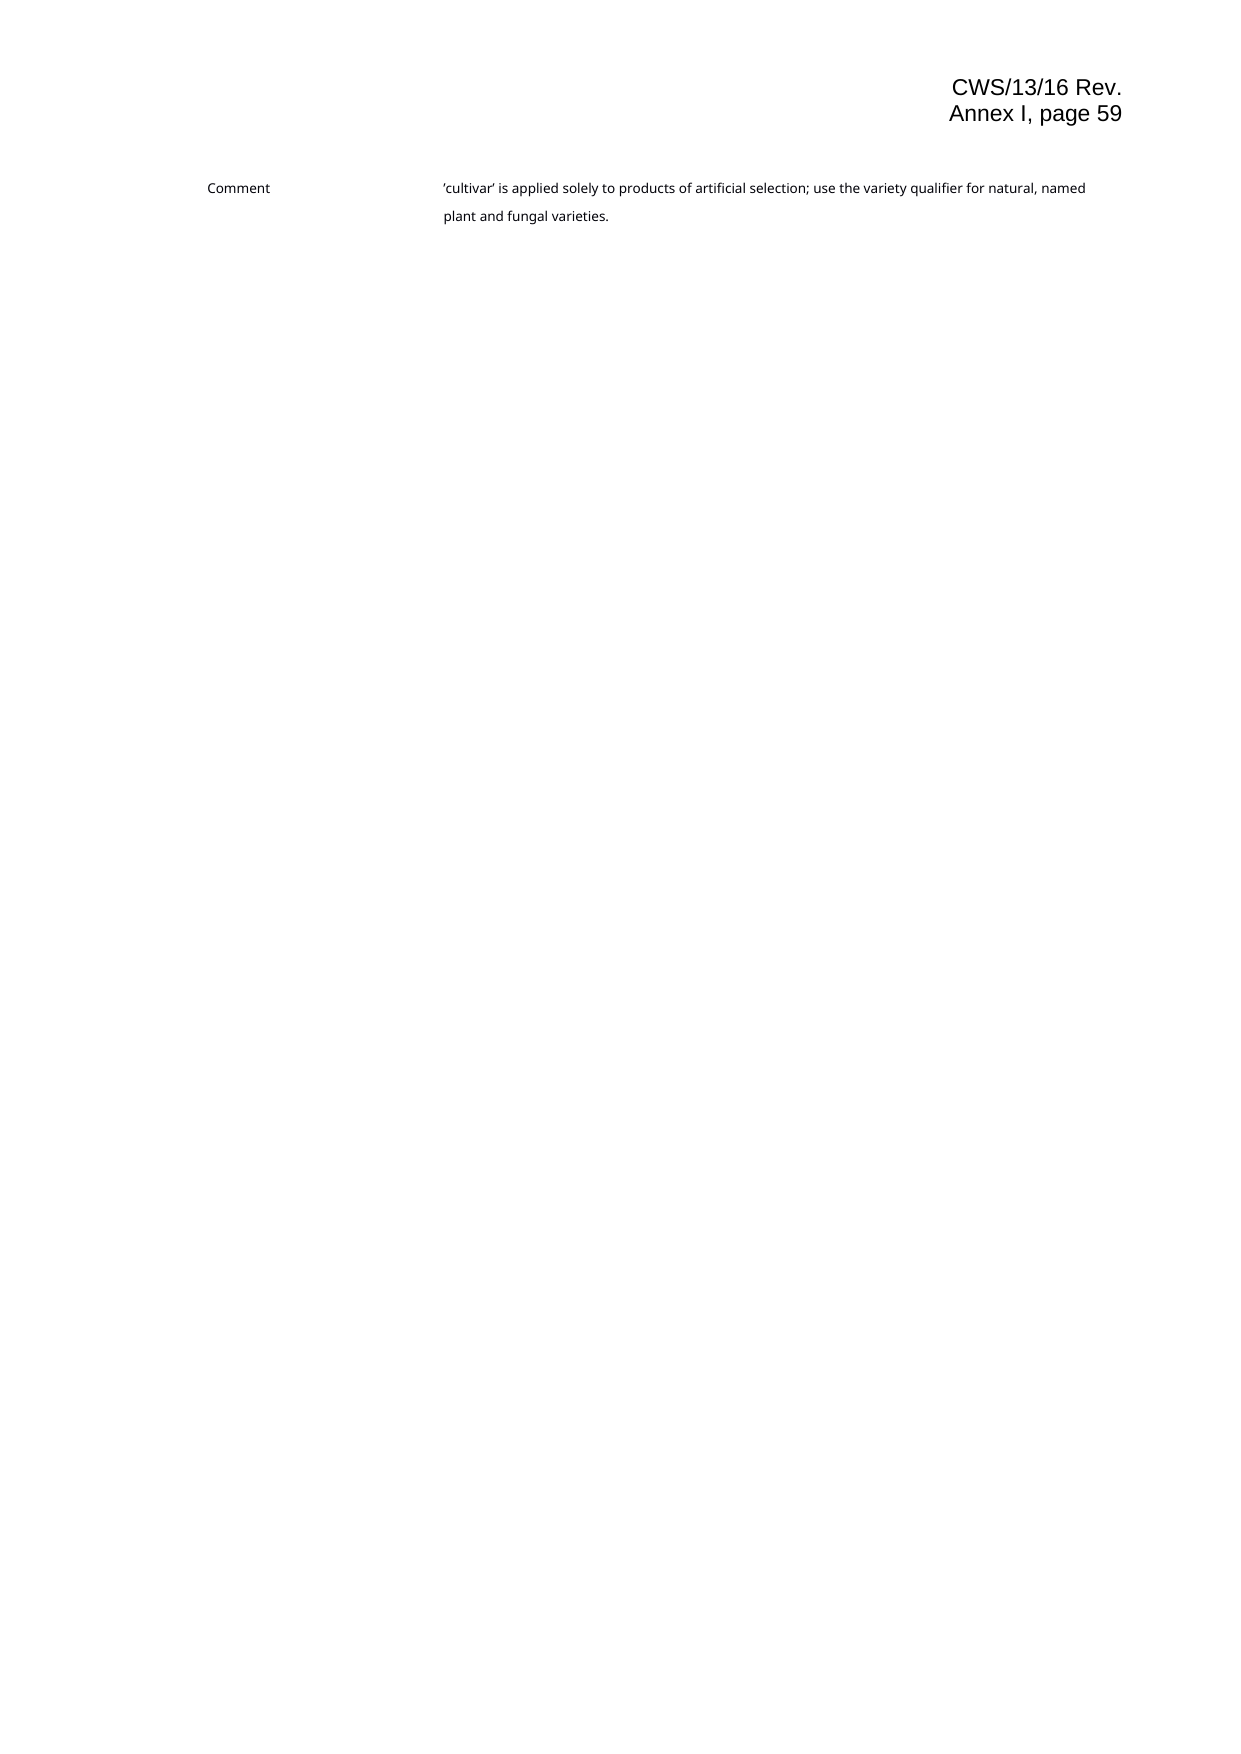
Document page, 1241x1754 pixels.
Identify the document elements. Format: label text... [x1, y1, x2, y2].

text Comment ’cultivar’ is applied solely to products of artificial selection; use the variety qualifier for natural, named plant and fungal varieties. [207, 179, 1122, 225]
